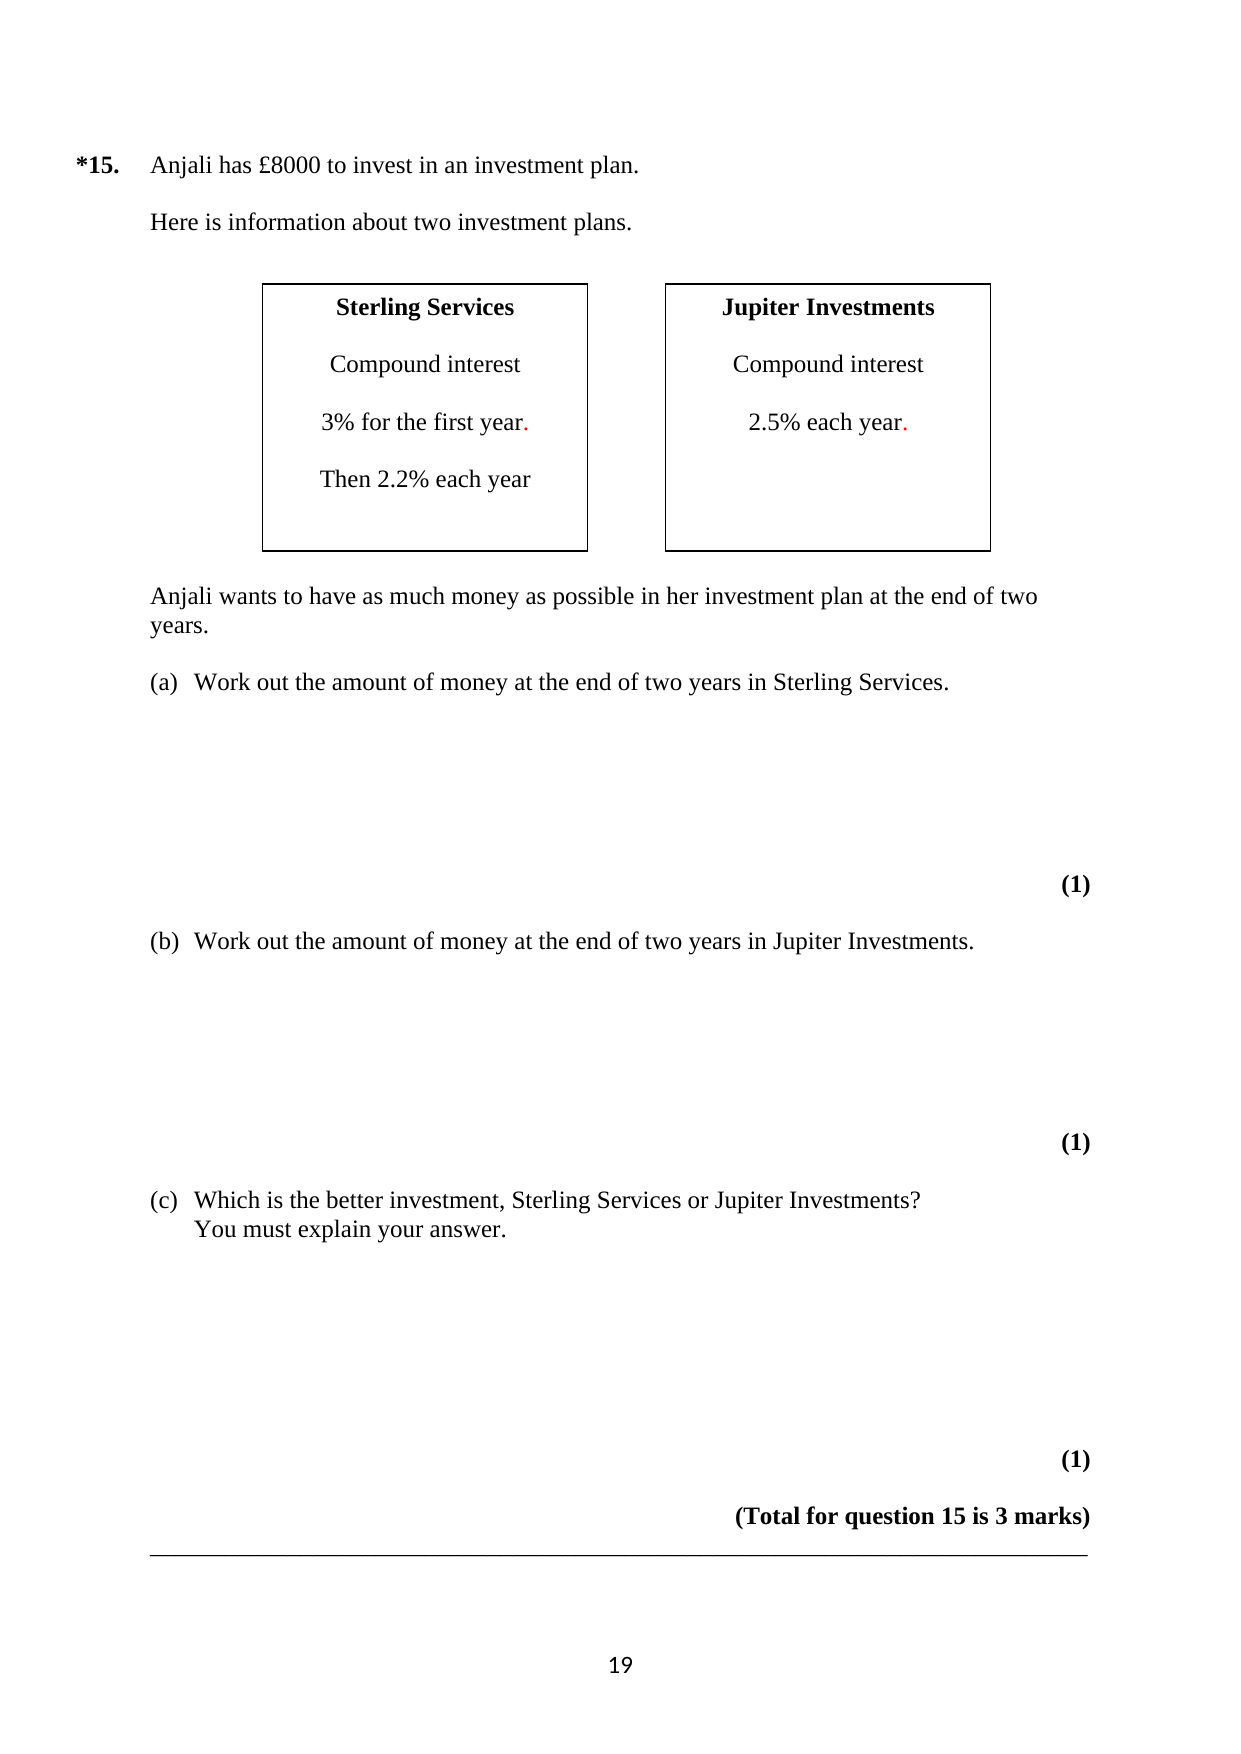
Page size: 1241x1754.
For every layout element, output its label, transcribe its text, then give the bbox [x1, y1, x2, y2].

text Here is information about two investment plans. [150, 207, 1090, 236]
text *15. Anjali has £8000 to invest in an investment plan. [76, 150, 1090, 179]
text (1) [150, 869, 1090, 897]
text (Total for question 15 is 3 marks) [150, 1501, 1090, 1530]
text (c) Which is the better investment, Sterling Services or Jupiter Investments? [150, 1185, 1090, 1214]
text (1) [150, 1444, 1090, 1472]
text (a) Work out the amount of money at the end of two years in Sterling Services. [150, 667, 1090, 696]
text (b) Work out the amount of money at the end of two years in Jupiter Investments. [150, 926, 1090, 955]
text You must explain your answer. [150, 1214, 1090, 1242]
text Anjali wants to have as much money as possible in her investment plan at the end of two years. [150, 581, 1090, 639]
text (1) [150, 1127, 1090, 1156]
text ___________________________________________________________________________ [150, 1530, 1090, 1559]
